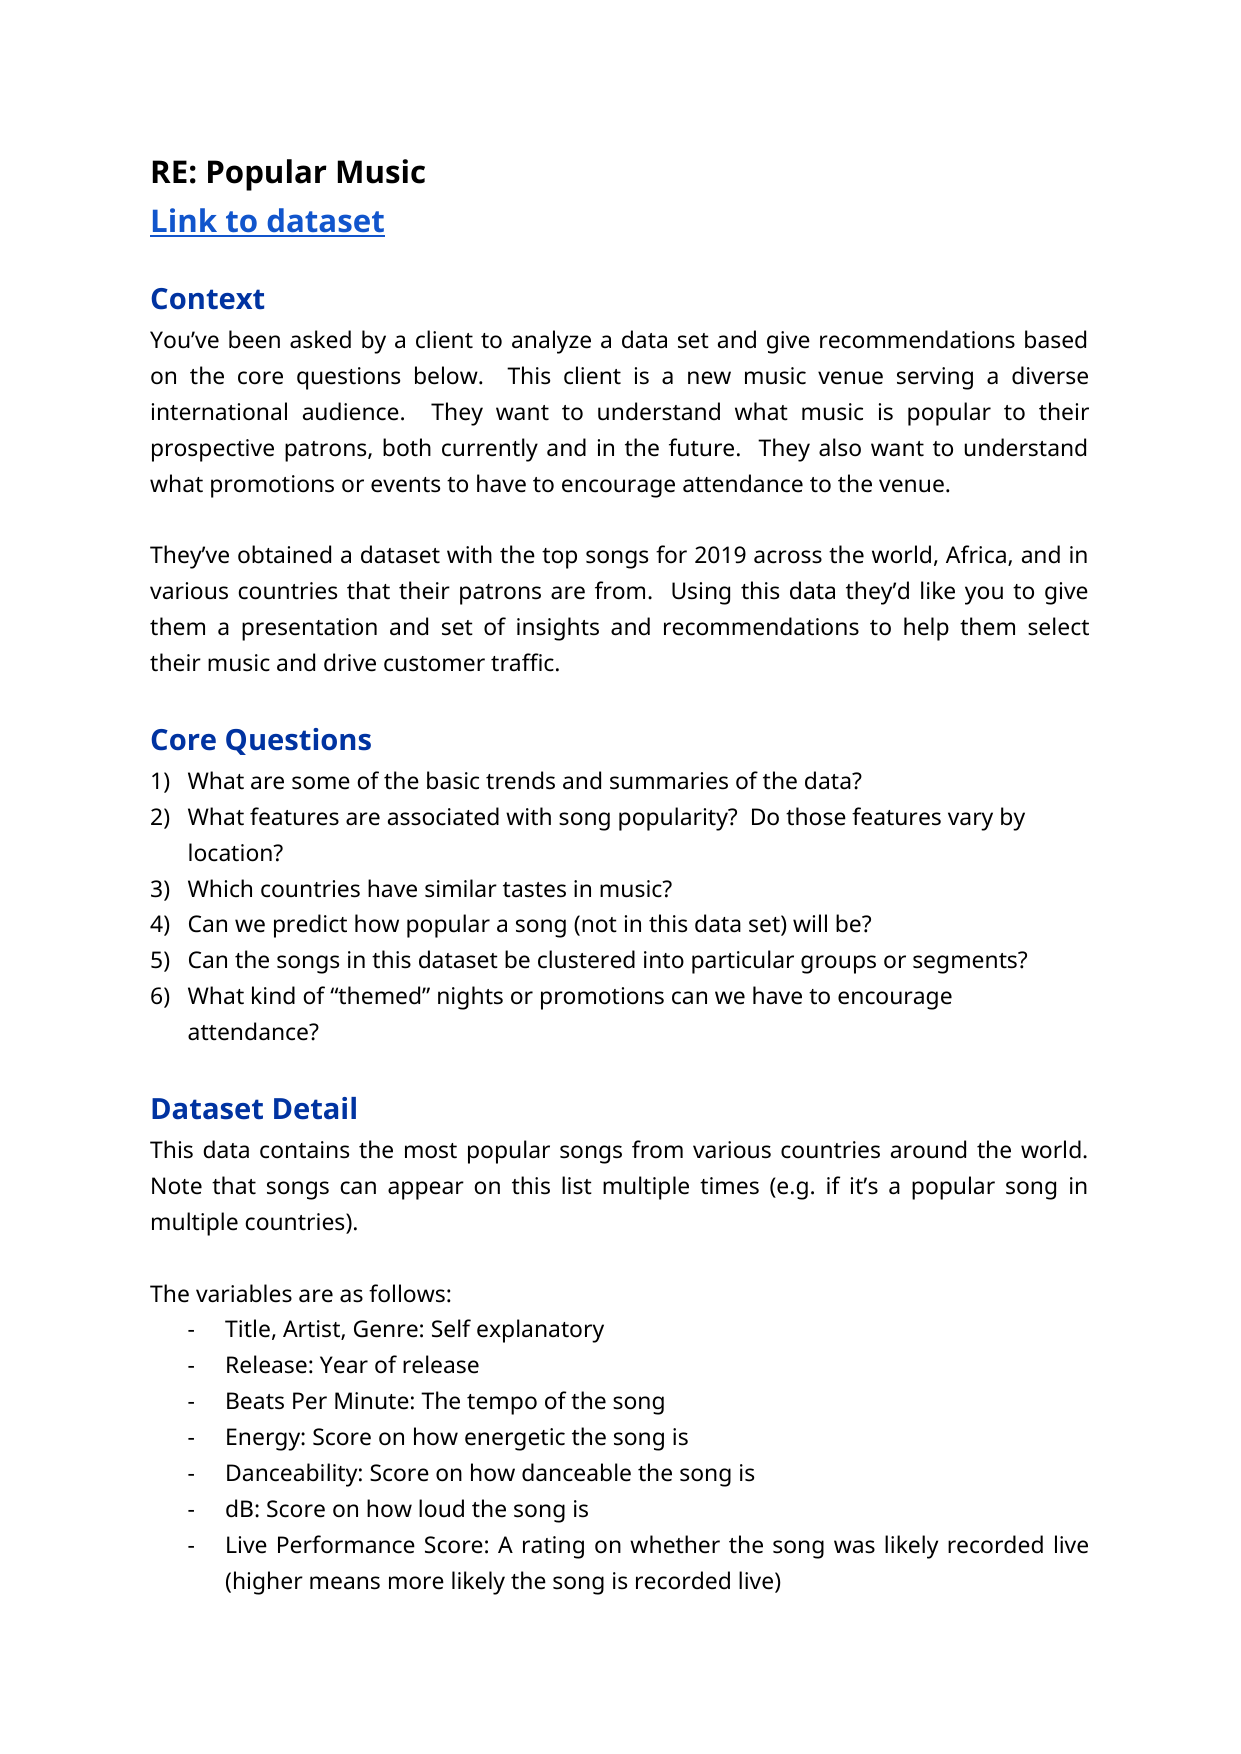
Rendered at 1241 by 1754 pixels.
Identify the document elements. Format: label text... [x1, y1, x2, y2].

list Which countries have similar tastes in music? [150, 872, 1090, 904]
text They’ve obtained a dataset with the top songs for 2019 across the world, Africa, and in various countries that their patrons are from. Using this data they’d like you to give them a presentation and set of insights and recommendations to help them select their music and drive customer traffic. [150, 503, 1090, 678]
list Release: Year of release [187, 1349, 1090, 1381]
text Dataset Detail [150, 1088, 1090, 1128]
list Title, Artist, Genre: Self explanatory [187, 1313, 1090, 1345]
list Can we predict how popular a song (not in this data set) will be? [150, 908, 1090, 940]
list What are some of the basic trends and summaries of the data? [150, 765, 1090, 796]
list What features are associated with song popularity? Do those features vary by location? [150, 801, 1090, 868]
list Energy: Score on how energetic the song is [187, 1421, 1090, 1452]
text This data contains the most popular songs from various countries around the world. Note that songs can appear on this list multiple times (e.g. if it’s a popular song in multiple countries). [150, 1134, 1090, 1237]
list Beats Per Minute: The tempo of the song [187, 1385, 1090, 1417]
list Danceability: Score on how danceable the song is [187, 1457, 1090, 1488]
list dB: Score on how loud the song is [187, 1493, 1090, 1524]
text You’ve been asked by a client to analyze a data set and give recommendations based on the core questions below. This client is a new music venue serving a diverse international audience. They want to understand what music is popular to their prospective patrons, both currently and in the future. They also want to understand what promotions or events to have to encourage attendance to the venue. [150, 324, 1090, 499]
list Live Performance Score: A rating on whether the song was likely recorded live (higher means more likely the song is recorded live) [187, 1529, 1090, 1596]
list What kind of “themed” nights or promotions can we have to encourage attendance? [150, 980, 1090, 1047]
text The variables are as follows: [150, 1277, 1090, 1309]
text Context [150, 278, 1090, 318]
list Can the songs in this dataset be clustered into particular groups or segments? [150, 944, 1090, 976]
text RE: Popular Music [150, 150, 1090, 193]
text Link to dataset [150, 199, 1090, 242]
text Core Questions [150, 719, 1090, 759]
